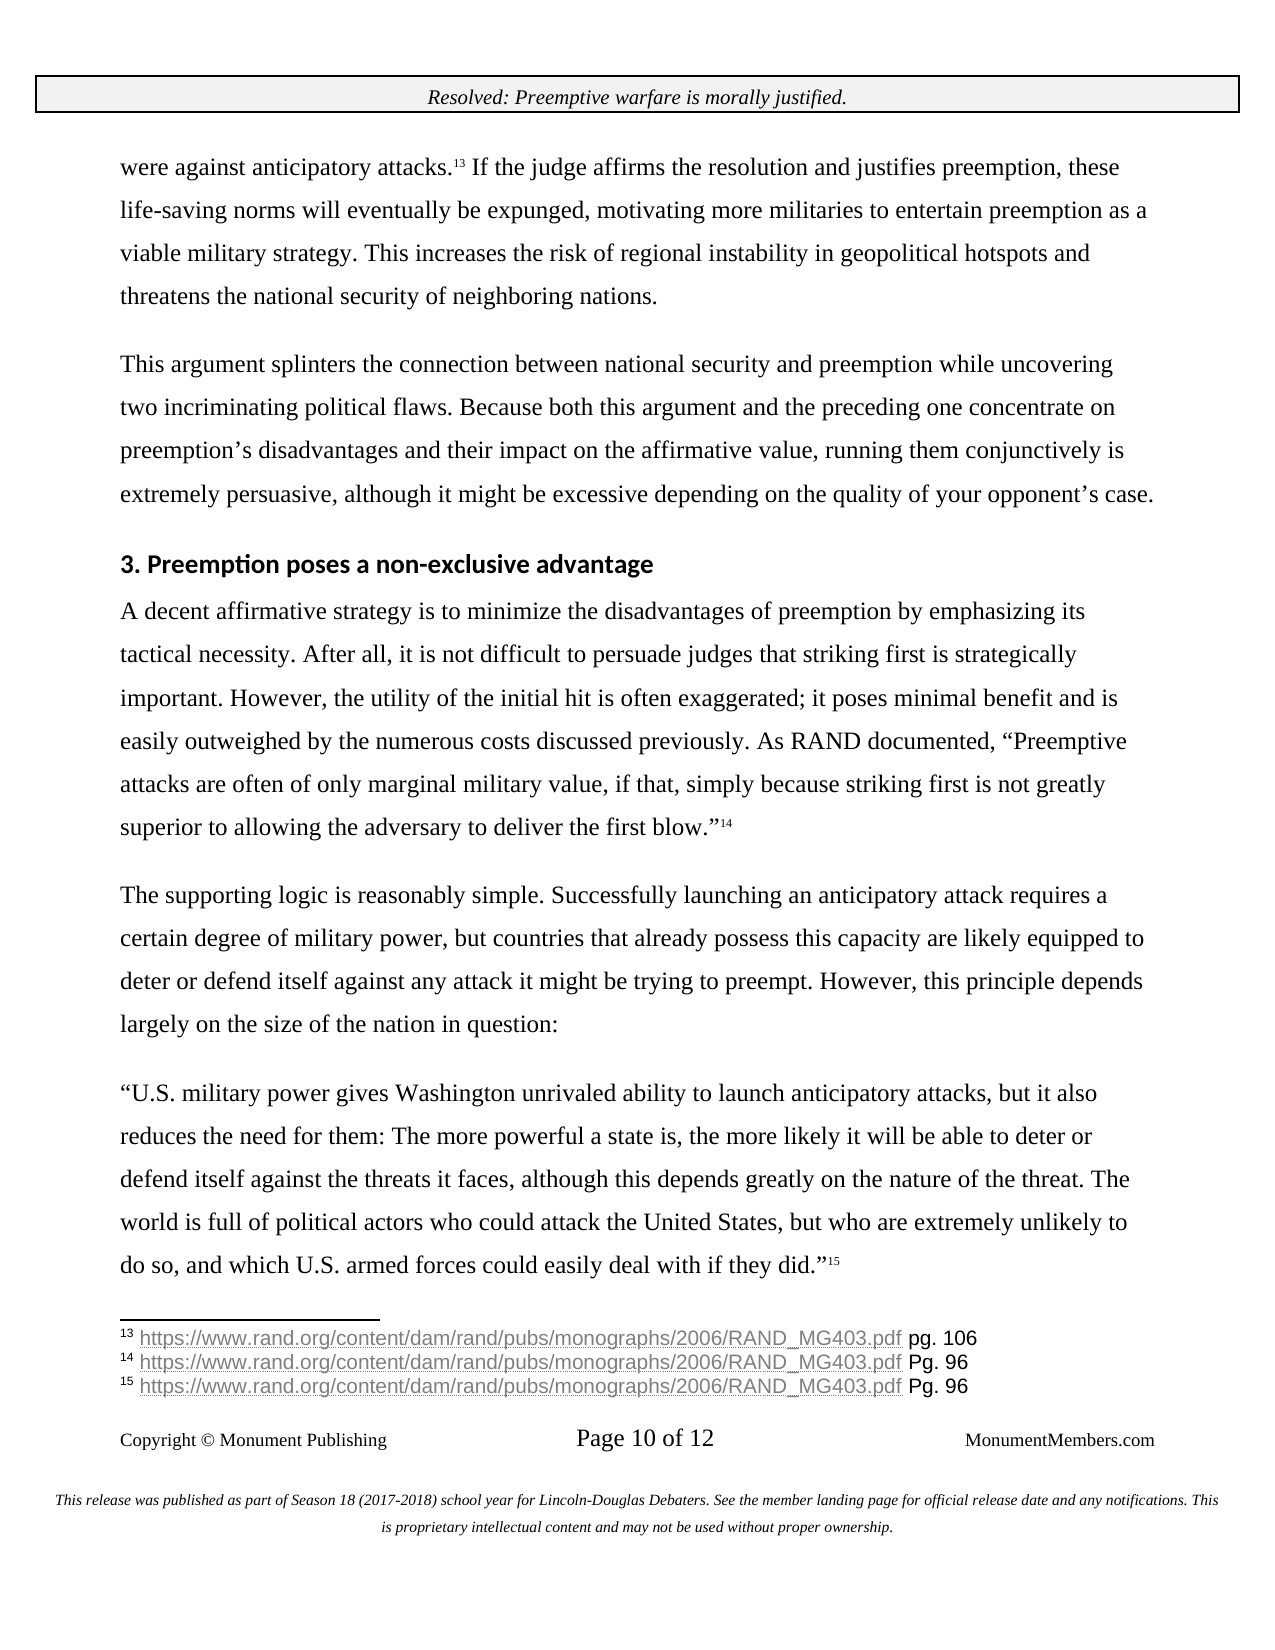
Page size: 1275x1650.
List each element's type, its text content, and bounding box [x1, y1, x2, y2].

text The supporting logic is reasonably simple. Successfully launching an anticipatory attack requires a certain degree of military power, but countries that already possess this capacity are likely equipped to deter or defend itself against any attack it might be trying to preempt. However, this principle depends largely on the size of the nation in question: [120, 880, 1155, 1038]
subtitle 3. Preemption poses a non-exclusive advantage [120, 547, 1155, 580]
text This argument splinters the connection between national security and preemption while uncovering two incriminating political flaws. Because both this argument and the preceding one concentrate on preemption’s disadvantages and their impact on the affirmative value, running them conjunctively is extremely persuasive, although it might be excessive depending on the quality of your opponent’s case. [120, 349, 1155, 507]
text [120, 152, 1155, 310]
text “U.S. military power gives Washington unrivaled ability to launch anticipatory attacks, but it also reduces the need for them: The more powerful a state is, the more likely it will be able to deter or defend itself against the threats it faces, although this depends greatly on the nature of the threat. The world is full of political actors who could attack the United States, but who are extremely unlikely to do so, and which U.S. armed forces could easily deal with if they did.” [120, 1078, 1155, 1279]
text A decent affirmative strategy is to minimize the disadvantages of preemption by emphasizing its tactical necessity. After all, it is not difficult to persuade judges that striking first is strategically important. However, the utility of the initial hit is often exaggerated; it poses minimal benefit and is easily outweighed by the numerous costs discussed previously. As RAND documented, “Preemptive attacks are often of only marginal military value, if that, simply because striking first is not greatly superior to allowing the adversary to deliver the first blow.” [120, 596, 1155, 841]
